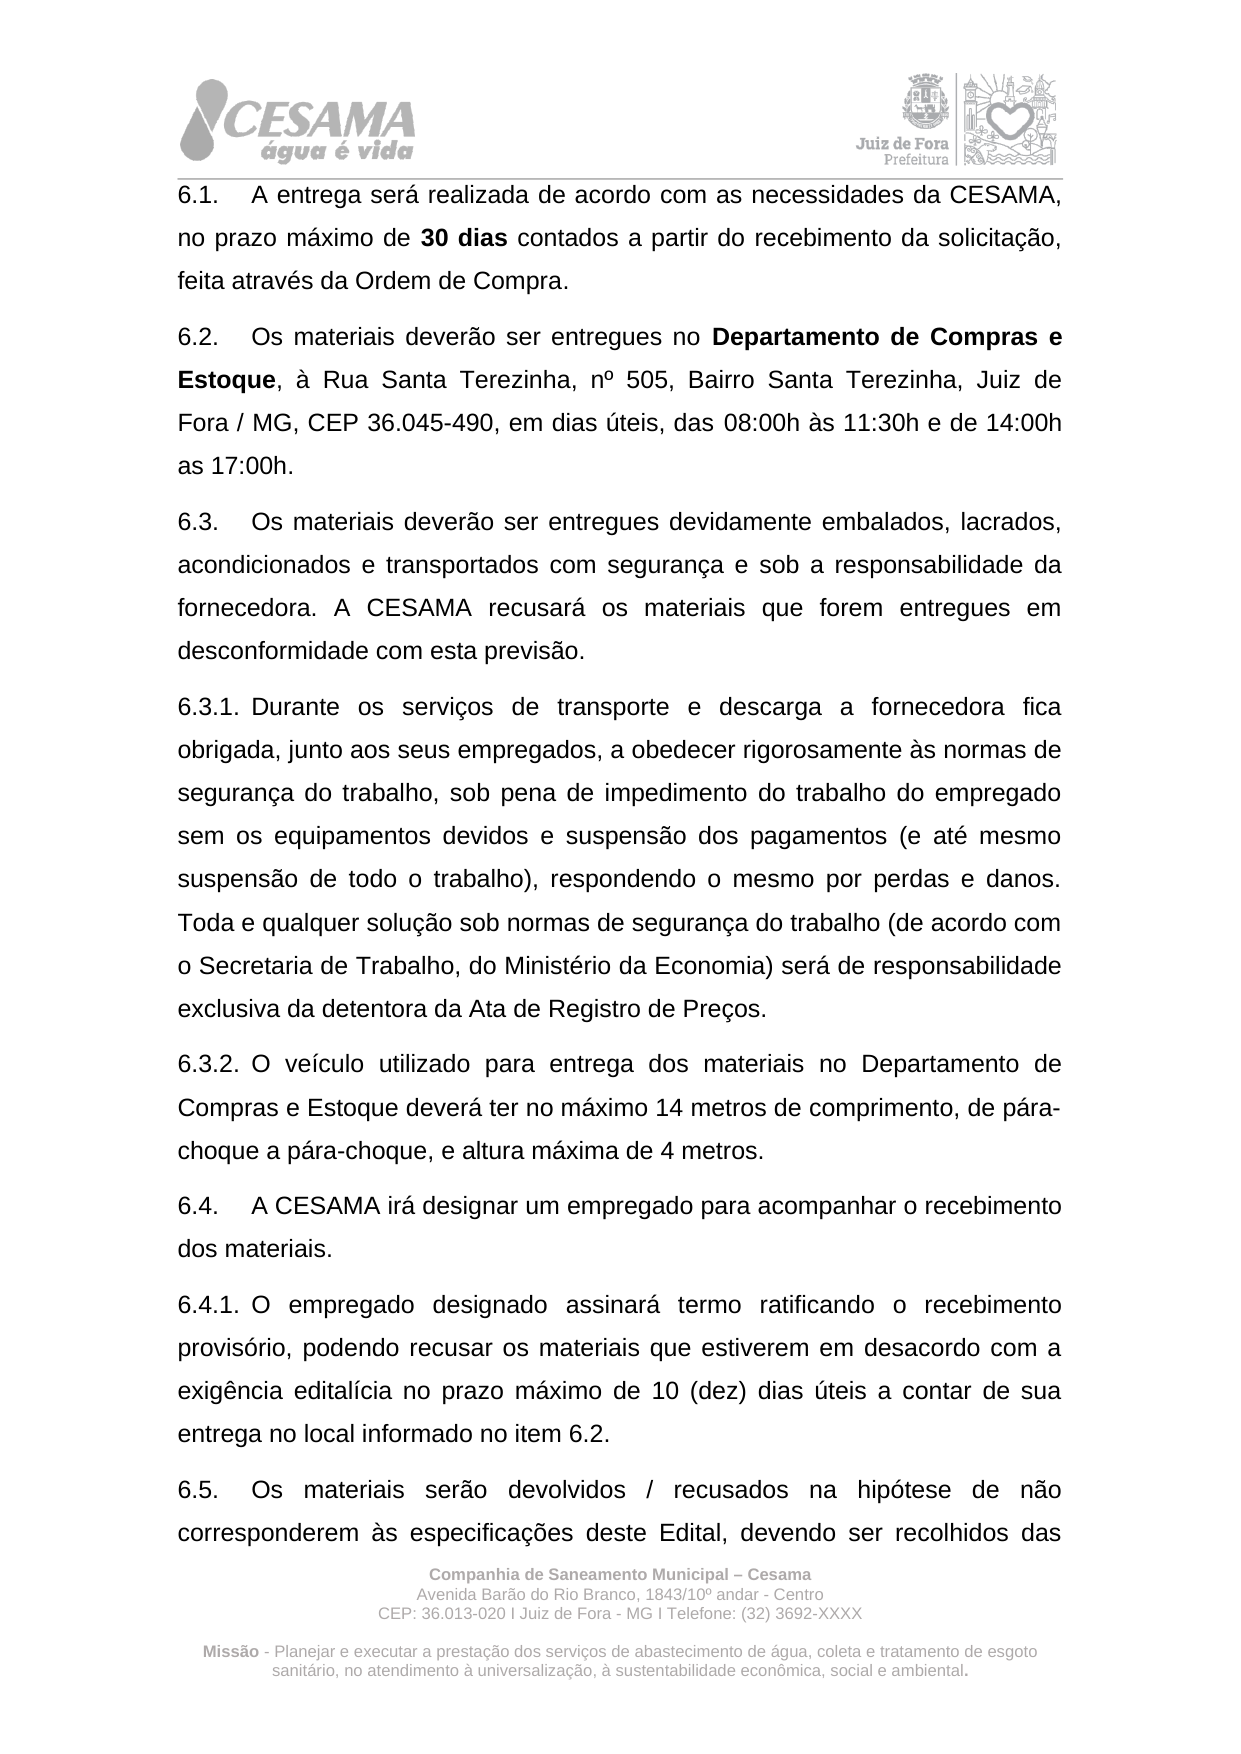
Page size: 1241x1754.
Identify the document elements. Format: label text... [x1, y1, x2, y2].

list Durante os serviços de transporte e descarga a fornecedora fica obrigada, junto aos seus empregados, a obedecer rigorosamente às normas de segurança do trabalho, sob pena de impedimento do trabalho do empregado sem os equipamentos devidos e suspensão dos pagamentos (e até mesmo suspensão de todo o trabalho), respondendo o mesmo por perdas e danos. Toda e qualquer solução sob normas de segurança do trabalho (de acordo com o Secretaria de Trabalho, do Ministério da Economia) será de responsabilidade exclusiva da detentora da Ata de Registro de Preços. [177, 692, 1063, 1022]
list A entrega será realizada de acordo com as necessidades da CESAMA, no prazo máximo de 30 dias contados a partir do recebimento da solicitação, feita através da Ordem de Compra. [177, 180, 1063, 295]
list Os materiais deverão ser entregues no Departamento de Compras e Estoque, à Rua Santa Terezinha, nº 505, Bairro Santa Terezinha, Juiz de Fora / MG, CEP 36.045-490, em dias úteis, das 08:00h às 11:30h e de 14:00h as 17:00h. [177, 322, 1063, 480]
list O veículo utilizado para entrega dos materiais no Departamento de Compras e Estoque deverá ter no máximo 14 metros de comprimento, de pára-choque a pára-choque, e altura máxima de 4 metros. [177, 1049, 1063, 1164]
list A CESAMA irá designar um empregado para acompanhar o recebimento dos materiais. [177, 1191, 1063, 1263]
picture [177, 73, 1064, 180]
list Os materiais deverão ser entregues devidamente embalados, lacrados, acondicionados e transportados com segurança e sob a responsabilidade da fornecedora. A CESAMA recusará os materiais que forem entregues em desconformidade com esta previsão. [177, 507, 1063, 665]
list O empregado designado assinará termo ratificando o recebimento provisório, podendo recusar os materiais que estiverem em desacordo com a exigência editalícia no prazo máximo de 10 (dez) dias úteis a contar de sua entrega no local informado no item 6.2. [177, 1290, 1063, 1448]
